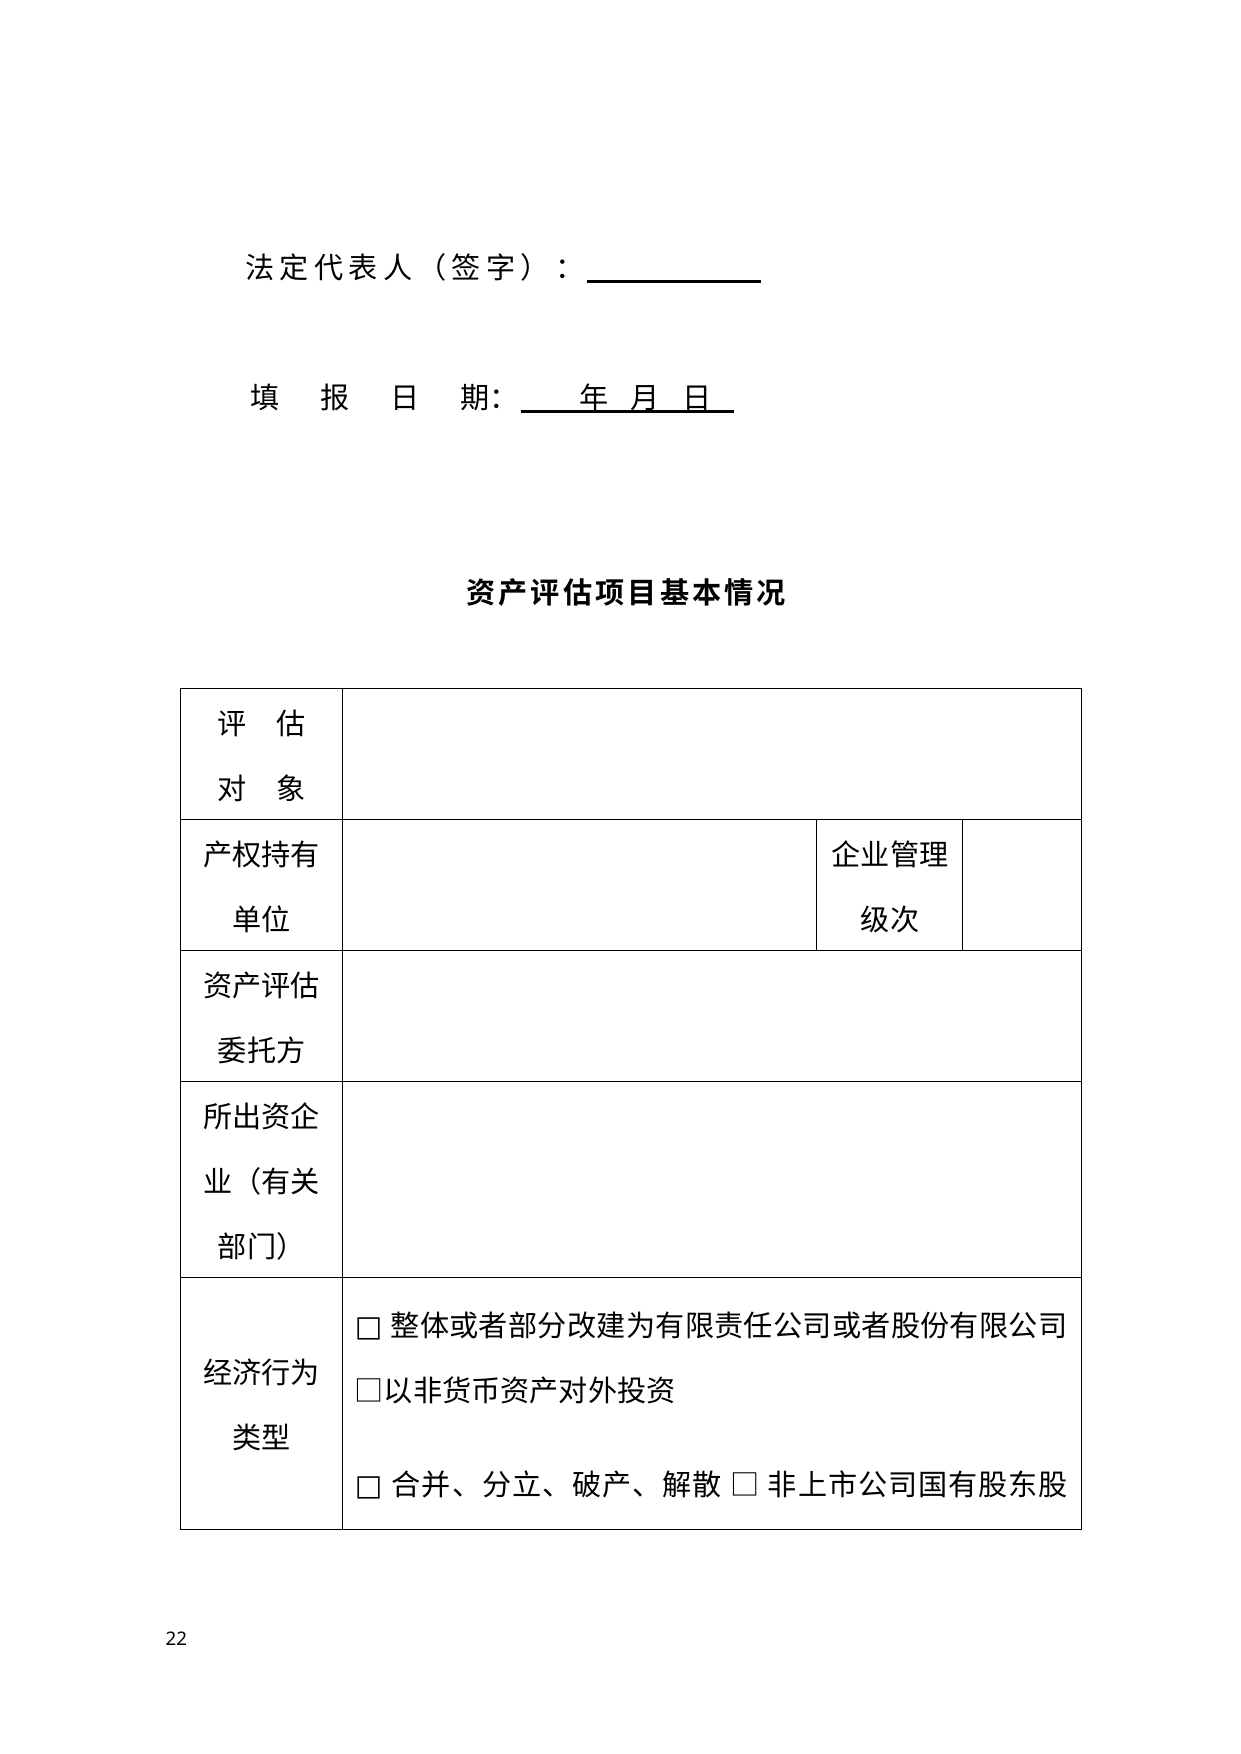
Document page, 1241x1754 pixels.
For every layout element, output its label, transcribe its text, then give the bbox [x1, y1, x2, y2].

table_cell [343, 820, 816, 950]
text 资产评估项目基本情况 [165, 558, 1087, 623]
table_cell 经济行为类型 [181, 1278, 342, 1529]
table_cell [343, 951, 1081, 1081]
table_cell 企业管理级次 [817, 820, 962, 950]
table_cell 产权持有单位 [181, 820, 342, 950]
table_header [343, 689, 1081, 819]
table_cell [963, 820, 1081, 950]
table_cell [343, 1278, 1081, 1529]
table_cell [343, 1082, 1081, 1277]
table_cell 所出资企业（有关部门） [181, 1082, 342, 1277]
text 填报日期： 年 月 日 [165, 363, 1087, 428]
table_header 评 估 对 象 [181, 689, 342, 819]
table_cell 资产评估委托方 [181, 951, 342, 1081]
text 法定代表人（签字）： [165, 233, 1087, 298]
